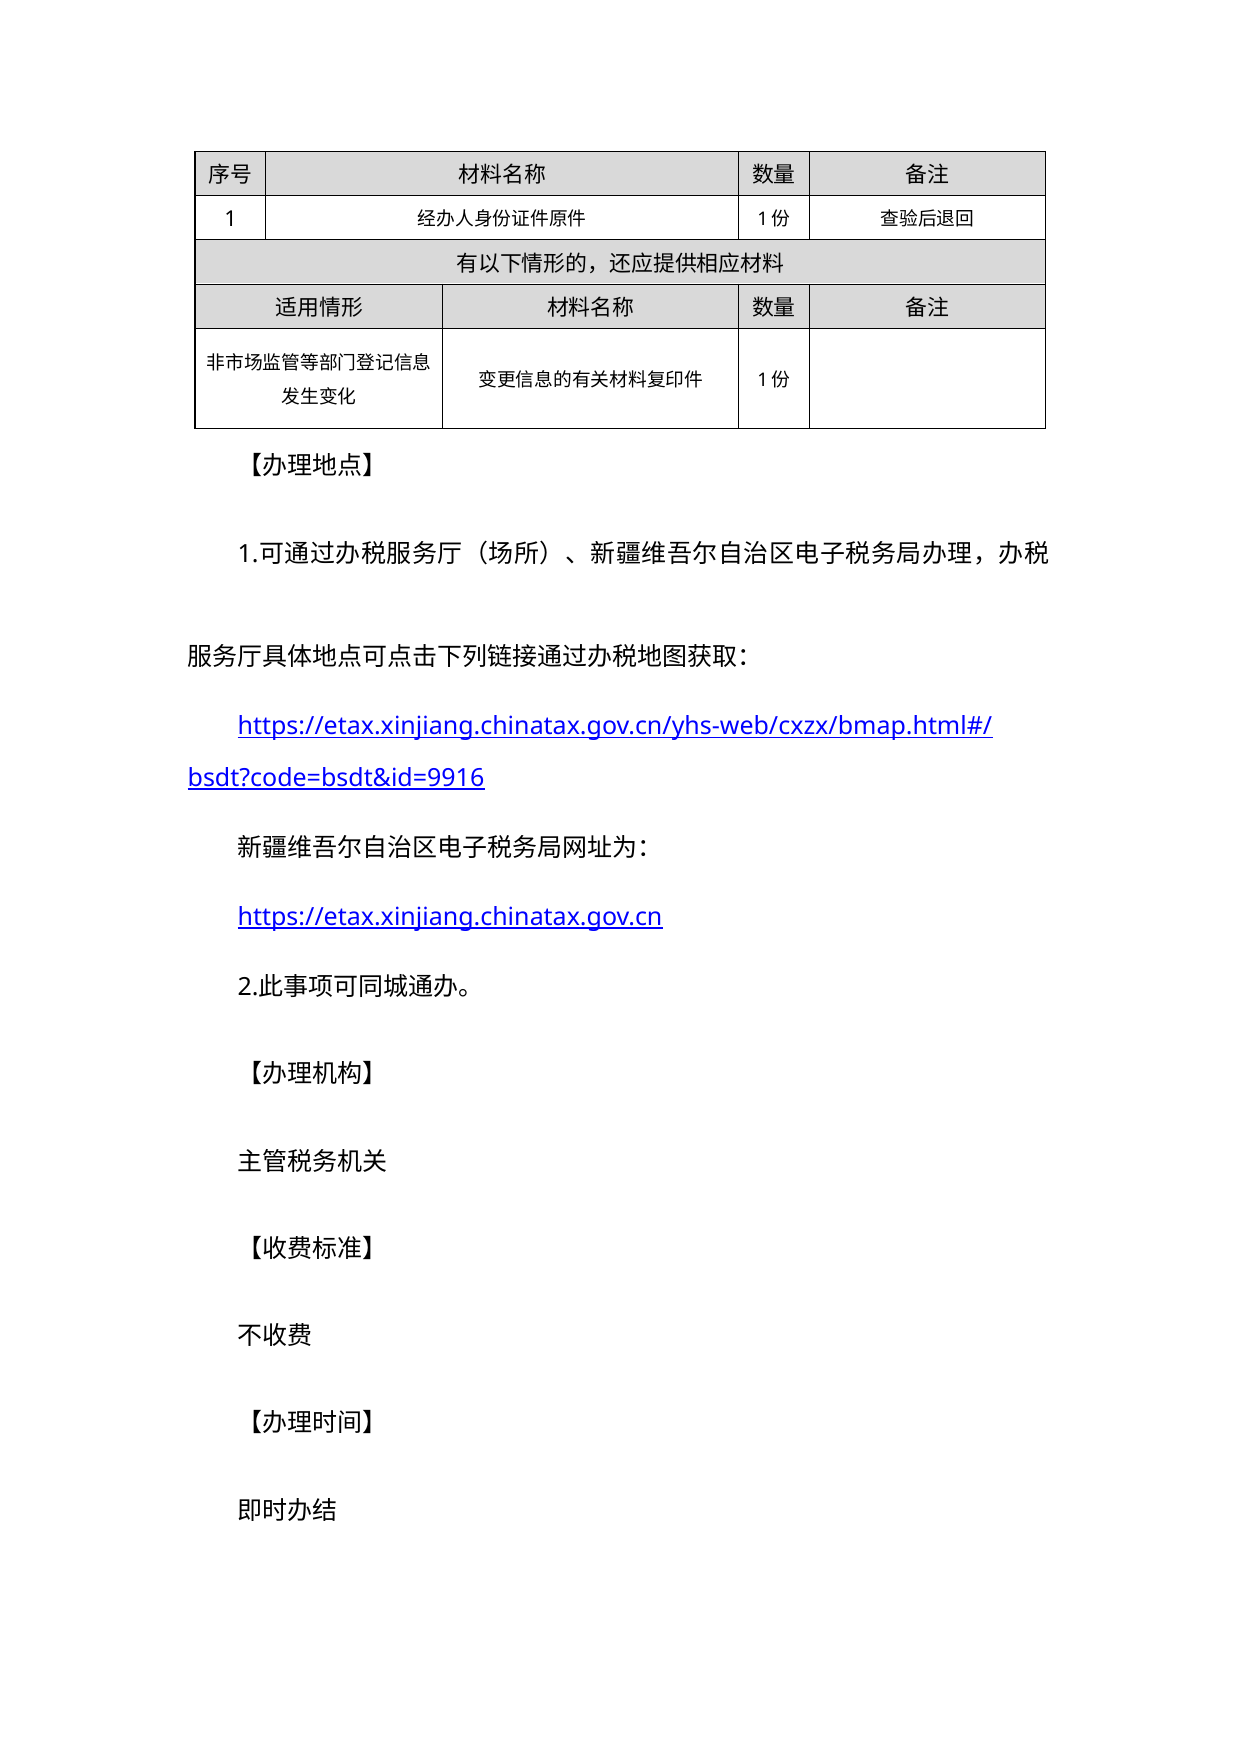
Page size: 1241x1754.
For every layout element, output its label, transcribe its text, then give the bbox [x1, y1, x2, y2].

text 【收费标准】 [187, 1212, 1053, 1281]
table_cell 适用情形 [196, 285, 442, 328]
text 【办理机构】 [187, 1037, 1053, 1106]
text https://etax.xinjiang.chinatax.gov.cn [187, 898, 1053, 933]
text 2.此事项可同城通办。 [187, 950, 1053, 1019]
table_cell 查验后退回 [810, 196, 1045, 239]
table_cell 非市场监管等部门登记信息发生变化 [196, 329, 442, 428]
table_cell 1 [196, 196, 265, 239]
table_cell 有以下情形的，还应提供相应材料 [196, 240, 1045, 283]
table_cell 1份 [739, 196, 809, 239]
table_header 备注 [810, 152, 1045, 195]
text 主管税务机关 [187, 1124, 1053, 1194]
table_cell [810, 329, 1045, 428]
text 【办理时间】 [187, 1386, 1053, 1456]
table_header 数量 [739, 152, 809, 195]
text 不收费 [187, 1299, 1053, 1368]
text 1.可通过办税服务厅（场所）、新疆维吾尔自治区电子税务局办理，办税服务厅具体地点可点击下列链接通过办税地图获取： [187, 517, 1053, 689]
table_header 序号 [196, 152, 265, 195]
text 新疆维吾尔自治区电子税务局网址为： [187, 811, 1053, 880]
table_cell 1份 [739, 329, 809, 428]
table_header 材料名称 [266, 152, 738, 195]
table_cell 备注 [810, 285, 1045, 328]
table_cell 变更信息的有关材料复印件 [443, 329, 738, 428]
text 即时办结 [187, 1474, 1053, 1543]
text 【办理地点】 [187, 429, 1053, 498]
text https://etax.xinjiang.chinatax.gov.cn/yhs-web/cxzx/bmap.html#/bsdt?code=bsdt&id=9916 [187, 708, 1053, 794]
table_cell 经办人身份证件原件 [266, 196, 738, 239]
table_cell 材料名称 [443, 285, 738, 328]
table_cell 数量 [739, 285, 809, 328]
